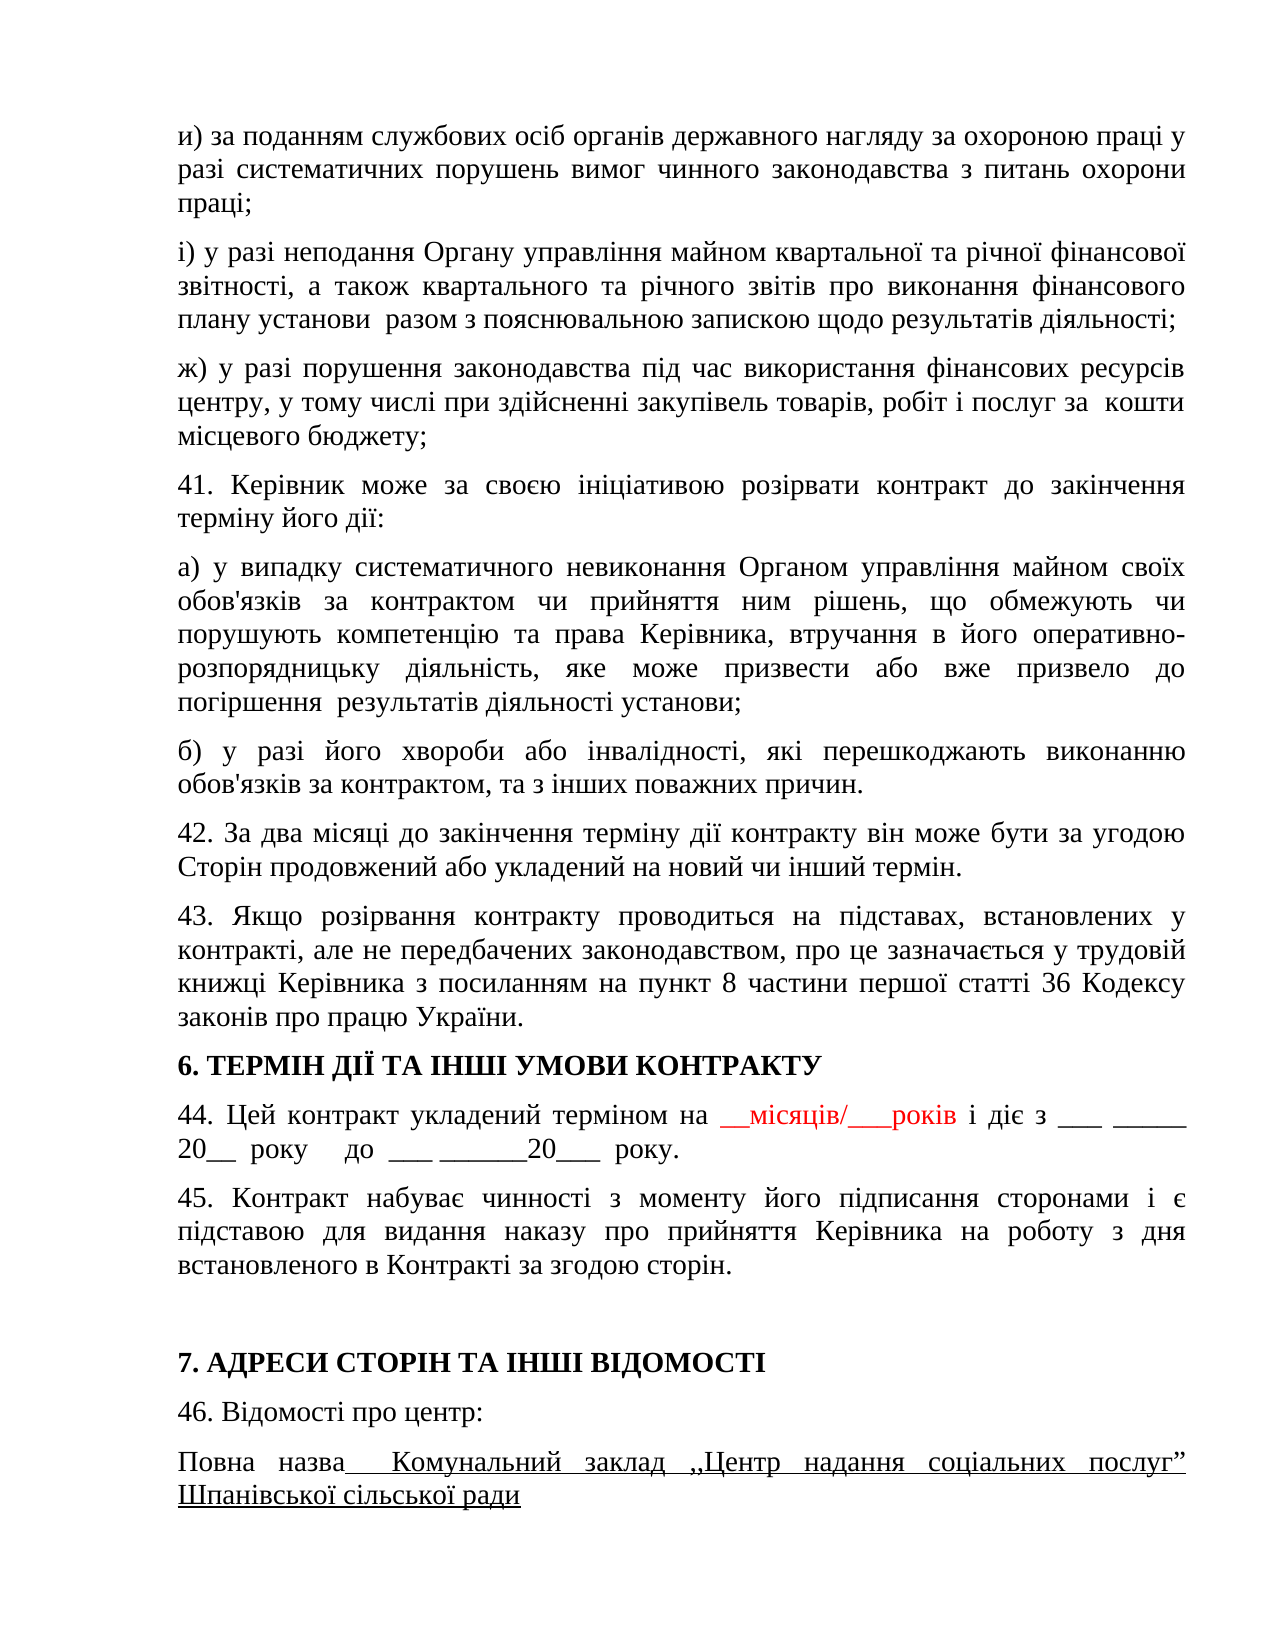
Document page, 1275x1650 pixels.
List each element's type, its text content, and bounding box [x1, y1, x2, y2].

text б) у разі його хвороби або інвалідності, які перешкоджають виконанню обов'язків за контрактом, та з інших поважних причин. [177, 733, 1186, 800]
text 45. Контракт набуває чинності з моменту його підписання сторонами і є підставою для видання наказу про прийняття Керівника на роботу з дня встановленого в Контракті за згодою сторін. [177, 1180, 1186, 1281]
text 6. ТЕРМІН ДІЇ ТА ІНШІ УМОВИ КОНТРАКТУ [177, 1048, 1186, 1082]
text 7. АДРЕСИ СТОРІН ТА ІНШІ ВІДОМОСТІ [177, 1345, 1186, 1379]
text 42. За два місяці до закінчення терміну дії контракту він може бути за угодою Сторін продовжений або укладений на новий чи інший термін. [177, 816, 1186, 883]
text 43. Якщо розірвання контракту проводиться на підставах, встановлених у контракті, але не передбачених законодавством, про це зазначається у трудовій книжці Керівника з посиланням на пункт 8 частини першої статті 36 Кодексу законів про працю України. [177, 898, 1186, 1032]
text і) у разі неподання Органу управління майном квартальної та річної фінансової звітності, а також квартального та річного звітів про виконання фінансового плану установи разом з пояснювальною запискою щодо результатів діяльності; [177, 234, 1186, 335]
text Повна назва Комунальний заклад ,,Центр надання соціальних послуг” Шпанівської сільської ради [177, 1444, 689, 1477]
text 41. Керівник може за своєю ініціативою розірвати контракт до закінчення терміну його дії: [177, 467, 1186, 534]
text 44. Цей контракт укладений терміном на __місяців/___років і діє з ___ _____ 20__ року до ___ ______20___ року. [177, 1097, 1186, 1164]
text 46. Відомості про центр: [177, 1394, 1186, 1428]
text и) за поданням службових осіб органів державного нагляду за охороною праці у разі систематичних порушень вимог чинного законодавства з питань охорони праці; [177, 118, 1186, 219]
text Повна назва Комунальний заклад ,,Центр надання соціальних послуг” Шпанівської сільської ради [449, 1474, 1186, 1511]
text а) у випадку систематичного невиконання Органом управління майном своїх обов'язків за контрактом чи прийняття ним рішень, що обмежують чи порушують компетенцію та права Керівника, втручання в його оперативно-розпорядницьку діяльність, яке може призвести або вже призвело до погіршення результатів діяльності установи; [177, 549, 1186, 717]
text ж) у разі порушення законодавства під час використання фінансових ресурсів центру, у тому числі при здійсненні закупівель товарів, робіт і послуг за кошти місцевого бюджету; [177, 351, 1186, 451]
